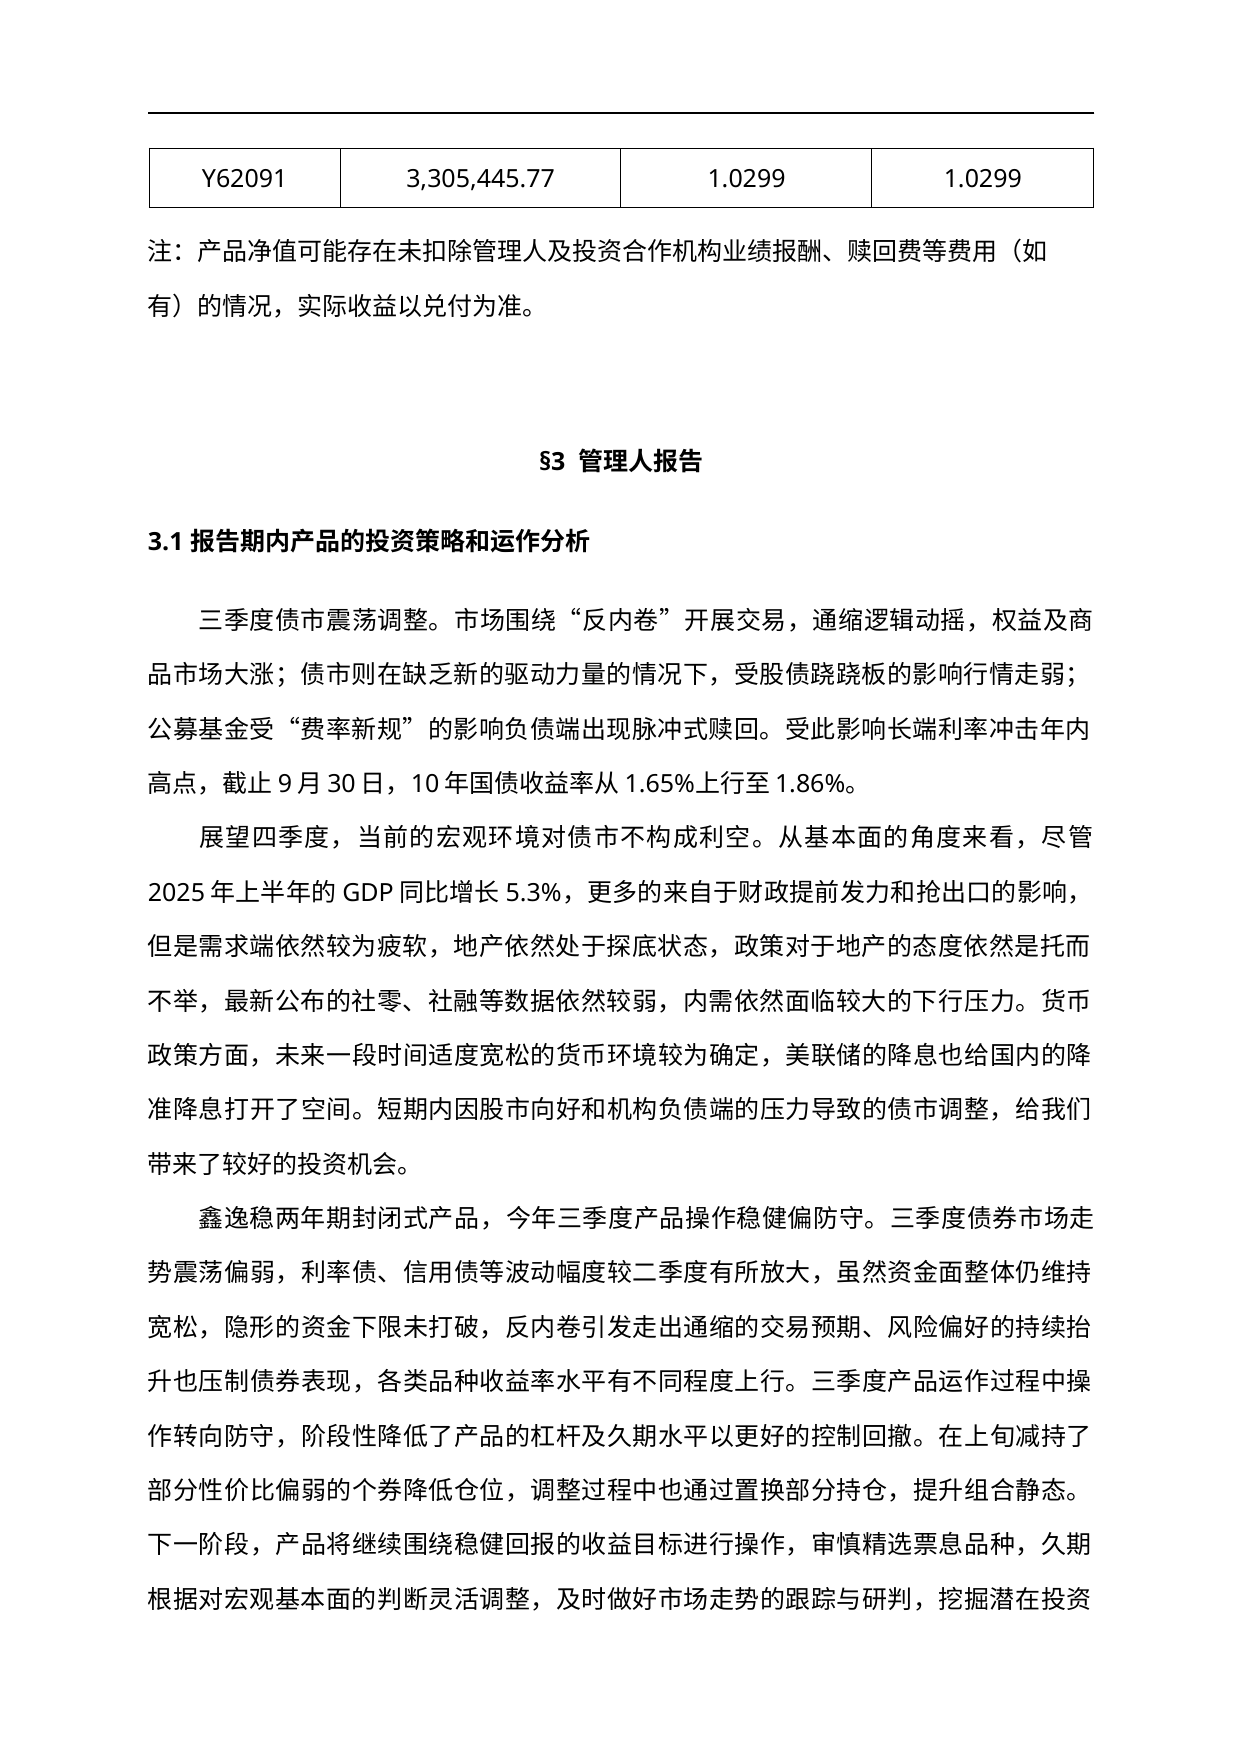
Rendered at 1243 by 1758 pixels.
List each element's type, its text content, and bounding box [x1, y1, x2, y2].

table_cell 1.0299 [872, 149, 1093, 207]
text 3.1 报告期内产品的投资策略和运作分析 [148, 521, 1094, 557]
table_cell 3,305,445.77 [341, 149, 620, 207]
text 注：产品净值可能存在未扣除管理人及投资合作机构业绩报酬、赎回费等费用（如有）的情况，实际收益以兑付为准。 [148, 232, 1094, 322]
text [148, 600, 1094, 1615]
table_cell 1.0299 [621, 149, 871, 207]
text §3 管理人报告 [148, 442, 1094, 478]
table_cell Y62091 [150, 149, 340, 207]
